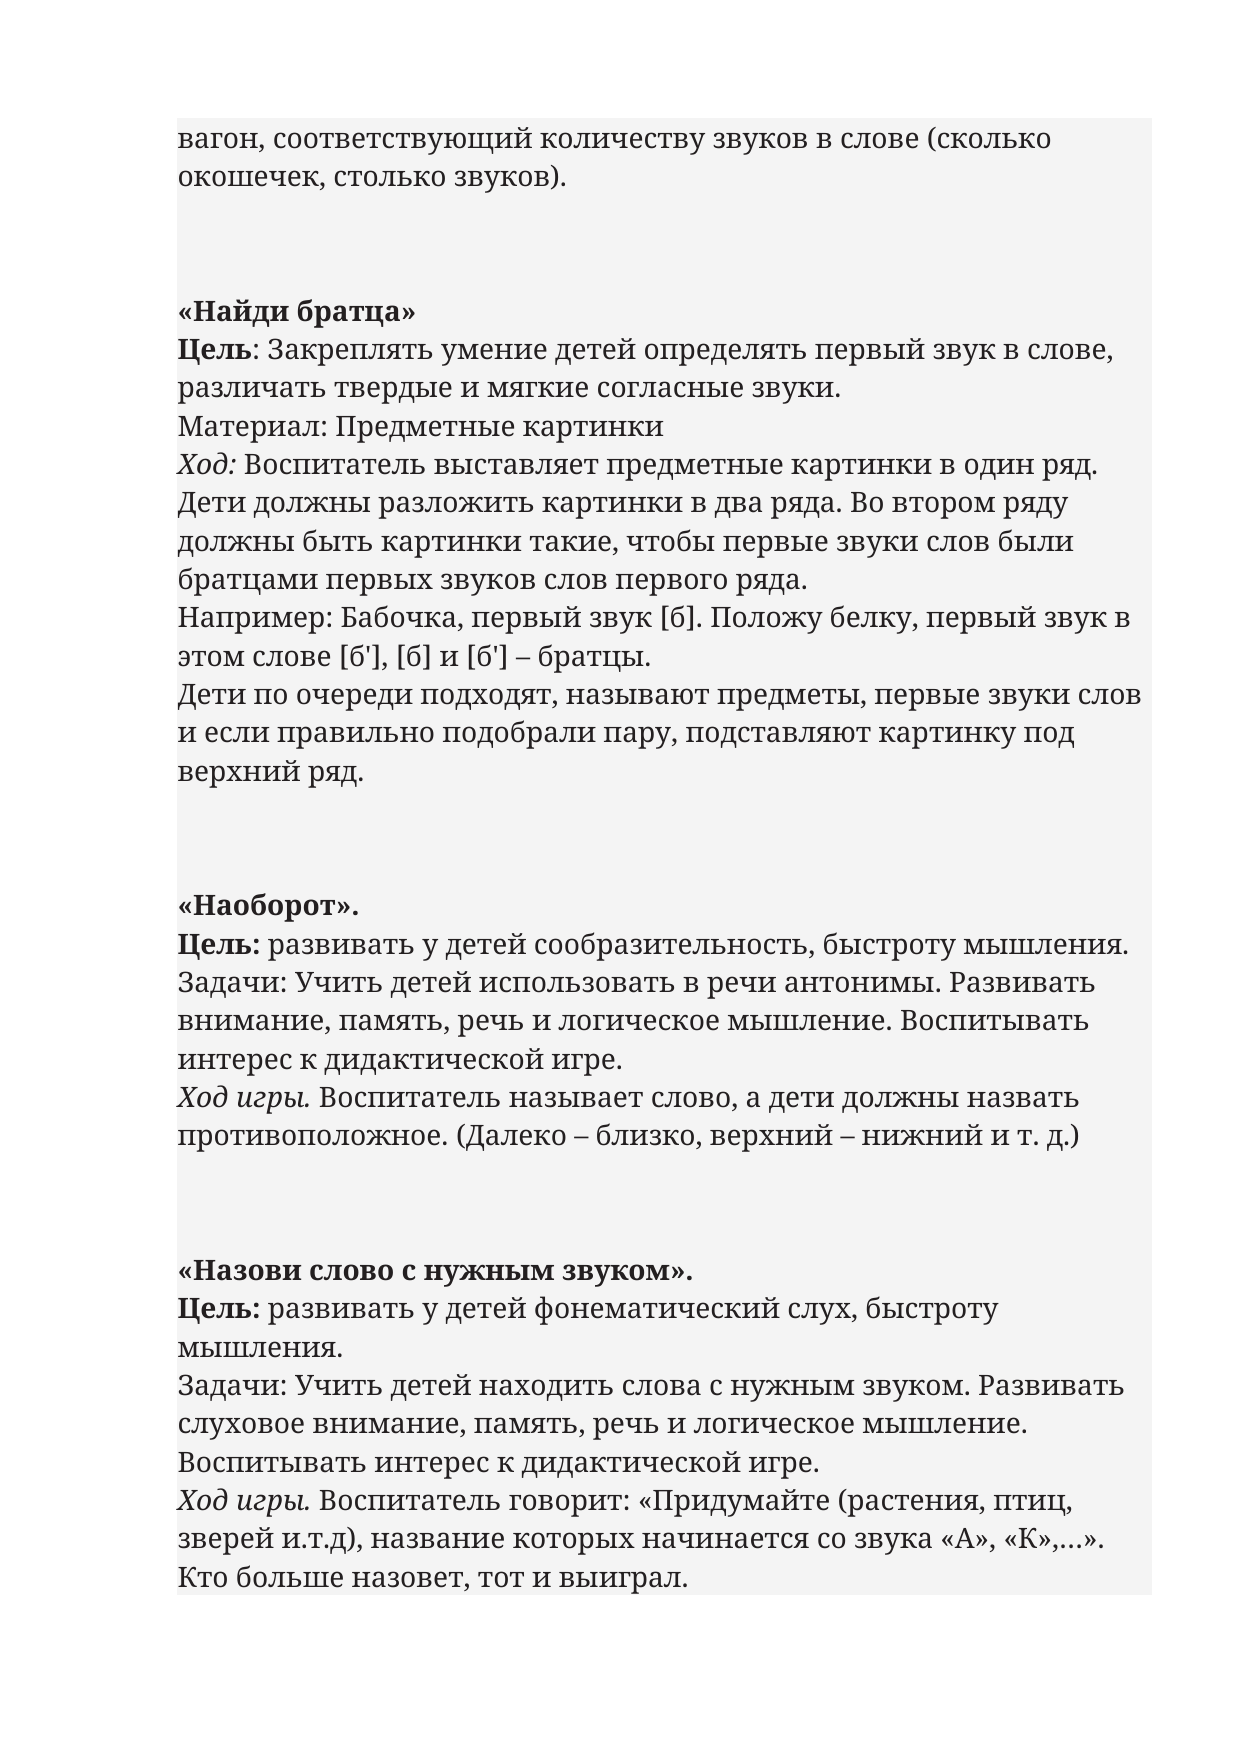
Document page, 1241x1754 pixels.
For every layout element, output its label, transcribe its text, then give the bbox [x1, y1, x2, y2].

text Ход: Воспитатель выставляет предметные картинки в один ряд. Дети должны разложить картинки в два ряда. Во втором ряду должны быть картинки такие, чтобы первые звуки слов были братцами первых звуков слов первого ряда. [177, 444, 1152, 598]
text Материал: Предметные картинки [177, 406, 1152, 444]
text Цель: развивать у детей фонематический слух, быстроту мышления. [177, 1288, 1152, 1365]
text Ход игры. Воспитатель говорит: «Придумайте (растения, птиц, зверей и.т.д), название которых начинается со звука «А», «К»,…». Кто больше назовет, тот и выиграл. [177, 1480, 1152, 1595]
text Цель: Закреплять умение детей определять первый звук в слове, различать твердые и мягкие согласные звуки. [177, 329, 1152, 406]
text Ход игры. Воспитатель называет слово, а дети должны назвать противоположное. (Далеко – близко, верхний – нижний и т. д.) [177, 1077, 1152, 1154]
text Дети по очереди подходят, называют предметы, первые звуки слов и если правильно подобрали пару, подставляют картинку под верхний ряд. [177, 674, 1152, 789]
text «Наоборот». [177, 886, 1152, 924]
text «Найди братца» [177, 291, 1152, 329]
text Задачи: Учить детей находить слова с нужным звуком. Развивать слуховое внимание, память, речь и логическое мышление. Воспитывать интерес к дидактической игре. [177, 1365, 1152, 1480]
text Задачи: Учить детей использовать в речи антонимы. Развивать внимание, память, речь и логическое мышление. Воспитывать интерес к дидактической игре. [177, 962, 1152, 1077]
text «Назови слово с нужным звуком». [177, 1250, 1152, 1288]
text Цель: развивать у детей сообразительность, быстроту мышления. [177, 924, 1152, 962]
text Например: Бабочка, первый звук [б]. Положу белку, первый звук в этом слове [б'], [б] и [б'] – братцы. [177, 598, 1152, 674]
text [177, 118, 1152, 195]
